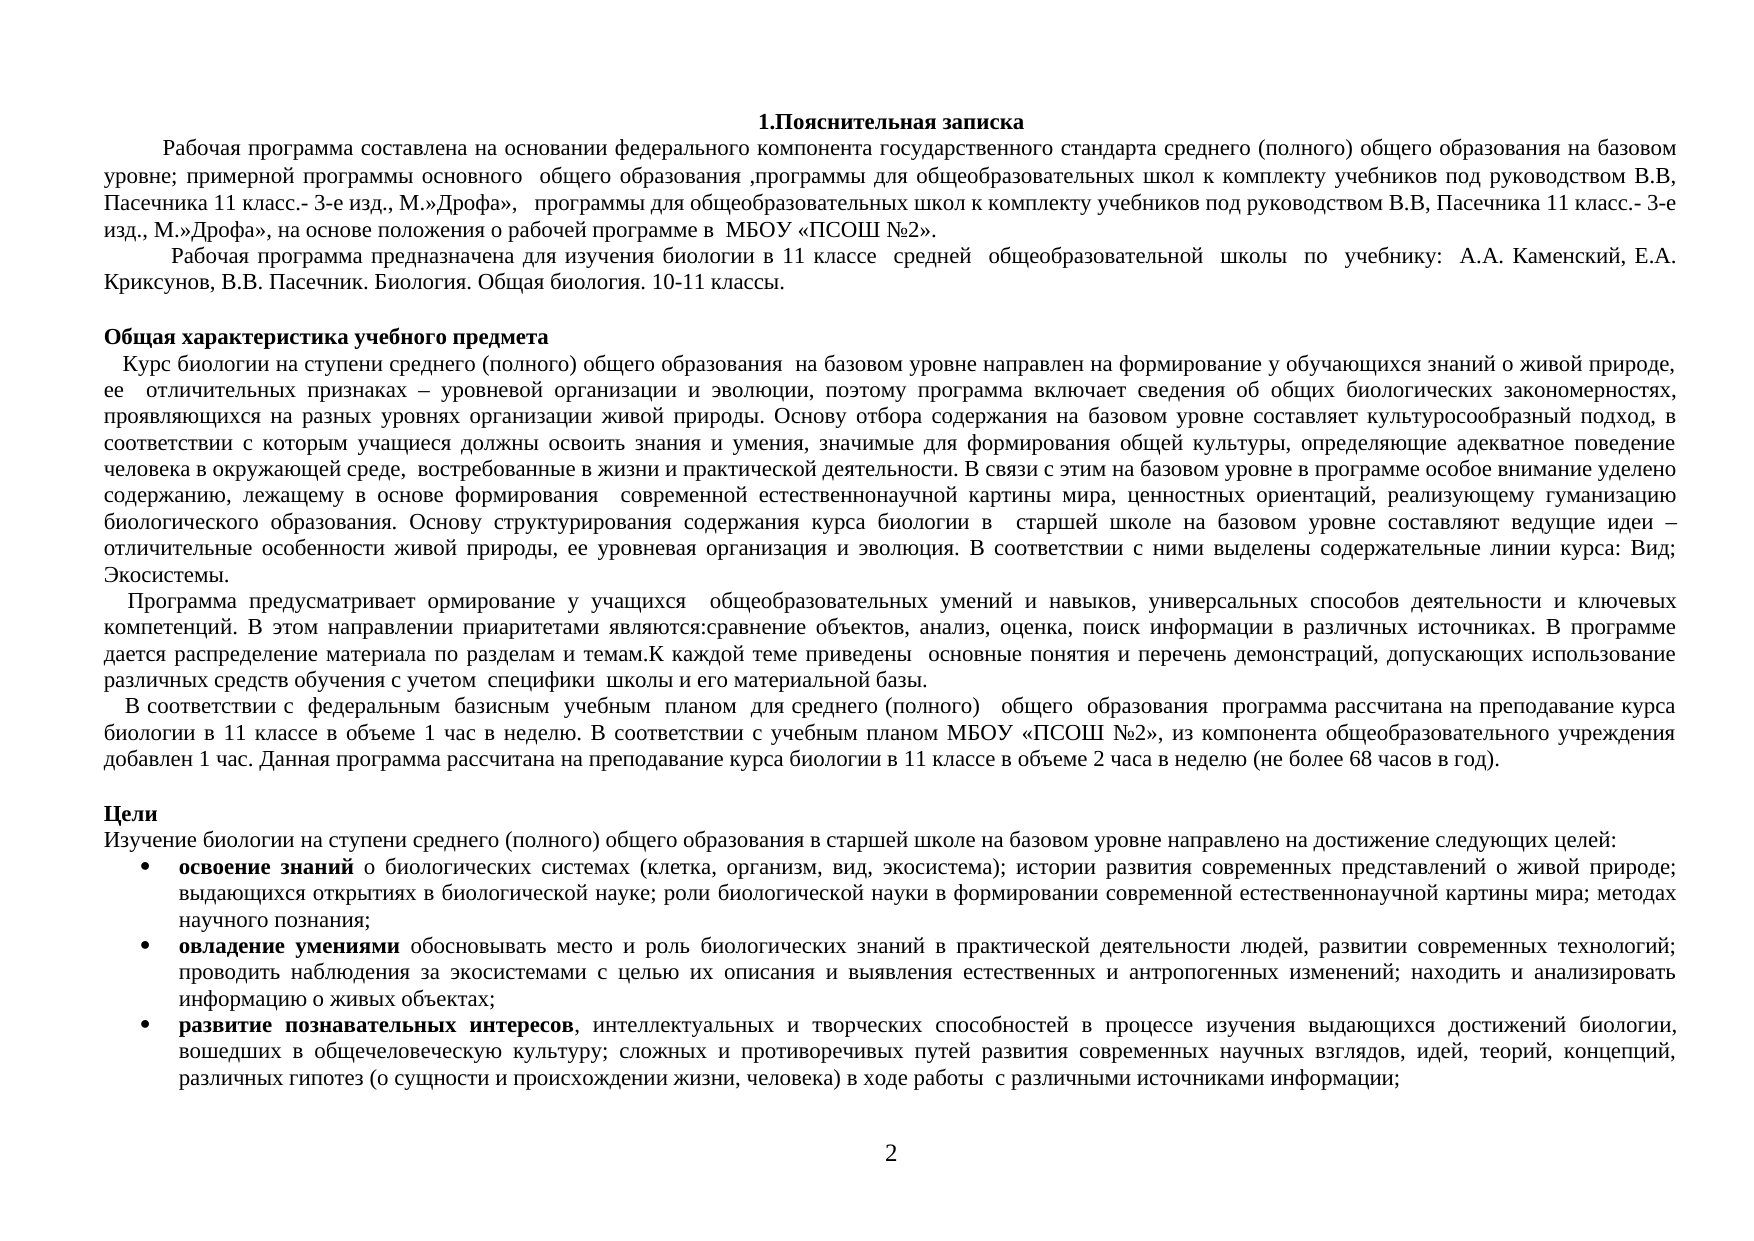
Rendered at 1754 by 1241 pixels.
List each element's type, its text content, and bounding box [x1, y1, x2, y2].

list развитие познавательных интересов, интеллектуальных и творческих способностей в процессе изучения выдающихся достижений биологии, вошедших в общечеловеческую культуру; сложных и противоречивых путей развития современных научных взглядов, идей, теорий, концепций, различных гипотез (о сущности и происхождении жизни, человека) в ходе работы с различными источниками информации; [141, 1011, 1679, 1090]
text Рабочая программа составлена на основании федерального компонента государственного стандарта среднего (полного) общего образования на базовом уровне; примерной программы основного общего образования ,программы для общеобразовательных школ к комплекту учебников под руководством В.В, Пасечника 11 класс.- 3-е изд., М.»Дрофа», программы для общеобразовательных школ к комплекту учебников под руководством В.В, Пасечника 11 класс.- 3-е изд., М.»Дрофа», на основе положения о рабочей программе в МБОУ «ПСОШ №2». [103, 134, 1679, 242]
text Программа предусматривает ормирование у учащихся общеобразовательных умений и навыков, универсальных способов деятельности и ключевых компетенций. В этом направлении приаритетами являются:сравнение объектов, анализ, оценка, поиск информации в различных источниках. В программе дается распределение материала по разделам и темам.К каждой теме приведены основные понятия и перечень демонстраций, допускающих использование различных средств обучения с учетом специфики школы и его материальной базы. [103, 587, 1679, 692]
text Изучение биологии на ступени среднего (полного) общего образования в старшей школе на базовом уровне направлено на достижение следующих целей: [103, 827, 1679, 853]
text 1.Пояснительная записка [103, 108, 1679, 134]
list овладение умениями обосновывать место и роль биологических знаний в практической деятельности людей, развитии современных технологий; проводить наблюдения за экосистемами с целью их описания и выявления естественных и антропогенных изменений; находить и анализировать информацию о живых объектах; [141, 932, 1679, 1011]
list освоение знаний о биологических системах (клетка, организм, вид, экосистема); истории развития современных представлений о живой природе; выдающихся открытиях в биологической науке; роли биологической науки в формировании современной естественнонаучной картины мира; методах научного познания; [141, 853, 1679, 932]
text Общая характеристика учебного предмета [103, 323, 1679, 350]
text Курс биологии на ступени среднего (полного) общего образования на базовом уровне направлен на формирование у обучающихся знаний о живой природе, ее отличительных признаках – уровневой организации и эволюции, поэтому программа включает сведения об общих биологических закономерностях, проявляющихся на разных уровнях организации живой природы. Основу отбора содержания на базовом уровне составляет культуросообразный подход, в соответствии с которым учащиеся должны освоить знания и умения, значимые для формирования общей культуры, определяющие адекватное поведение человека в окружающей среде, востребованные в жизни и практической деятельности. В связи с этим на базовом уровне в программе особое внимание уделено содержанию, лежащему в основе формирования современной естественнонаучной картины мира, ценностных ориентаций, реализующему гуманизацию биологического образования. Основу структурирования содержания курса биологии в старшей школе на базовом уровне составляют ведущие идеи – отличительные особенности живой природы, ее уровневая организация и эволюция. В соответствии с ними выделены содержательные линии курса: Вид; Экосистемы. [103, 350, 1679, 587]
text Цели [103, 800, 1679, 827]
text Рабочая программа предназначена для изучения биологии в 11 классе средней общеобразовательной школы по учебнику: А.А. Каменский, Е.А. Криксунов, В.В. Пасечник. Биология. Общая биология. 10-11 классы. [103, 242, 1679, 295]
text В соответствии с федеральным базисным учебным планом для среднего (полного) общего образования программа рассчитана на преподавание курса биологии в 11 классе в объеме 1 час в неделю. В соответствии с учебным планом МБОУ «ПСОШ №2», из компонента общеобразовательного учреждения добавлен 1 час. Данная программа рассчитана на преподавание курса биологии в 11 классе в объеме 2 часа в неделю (не более 68 часов в год). [103, 692, 1679, 771]
